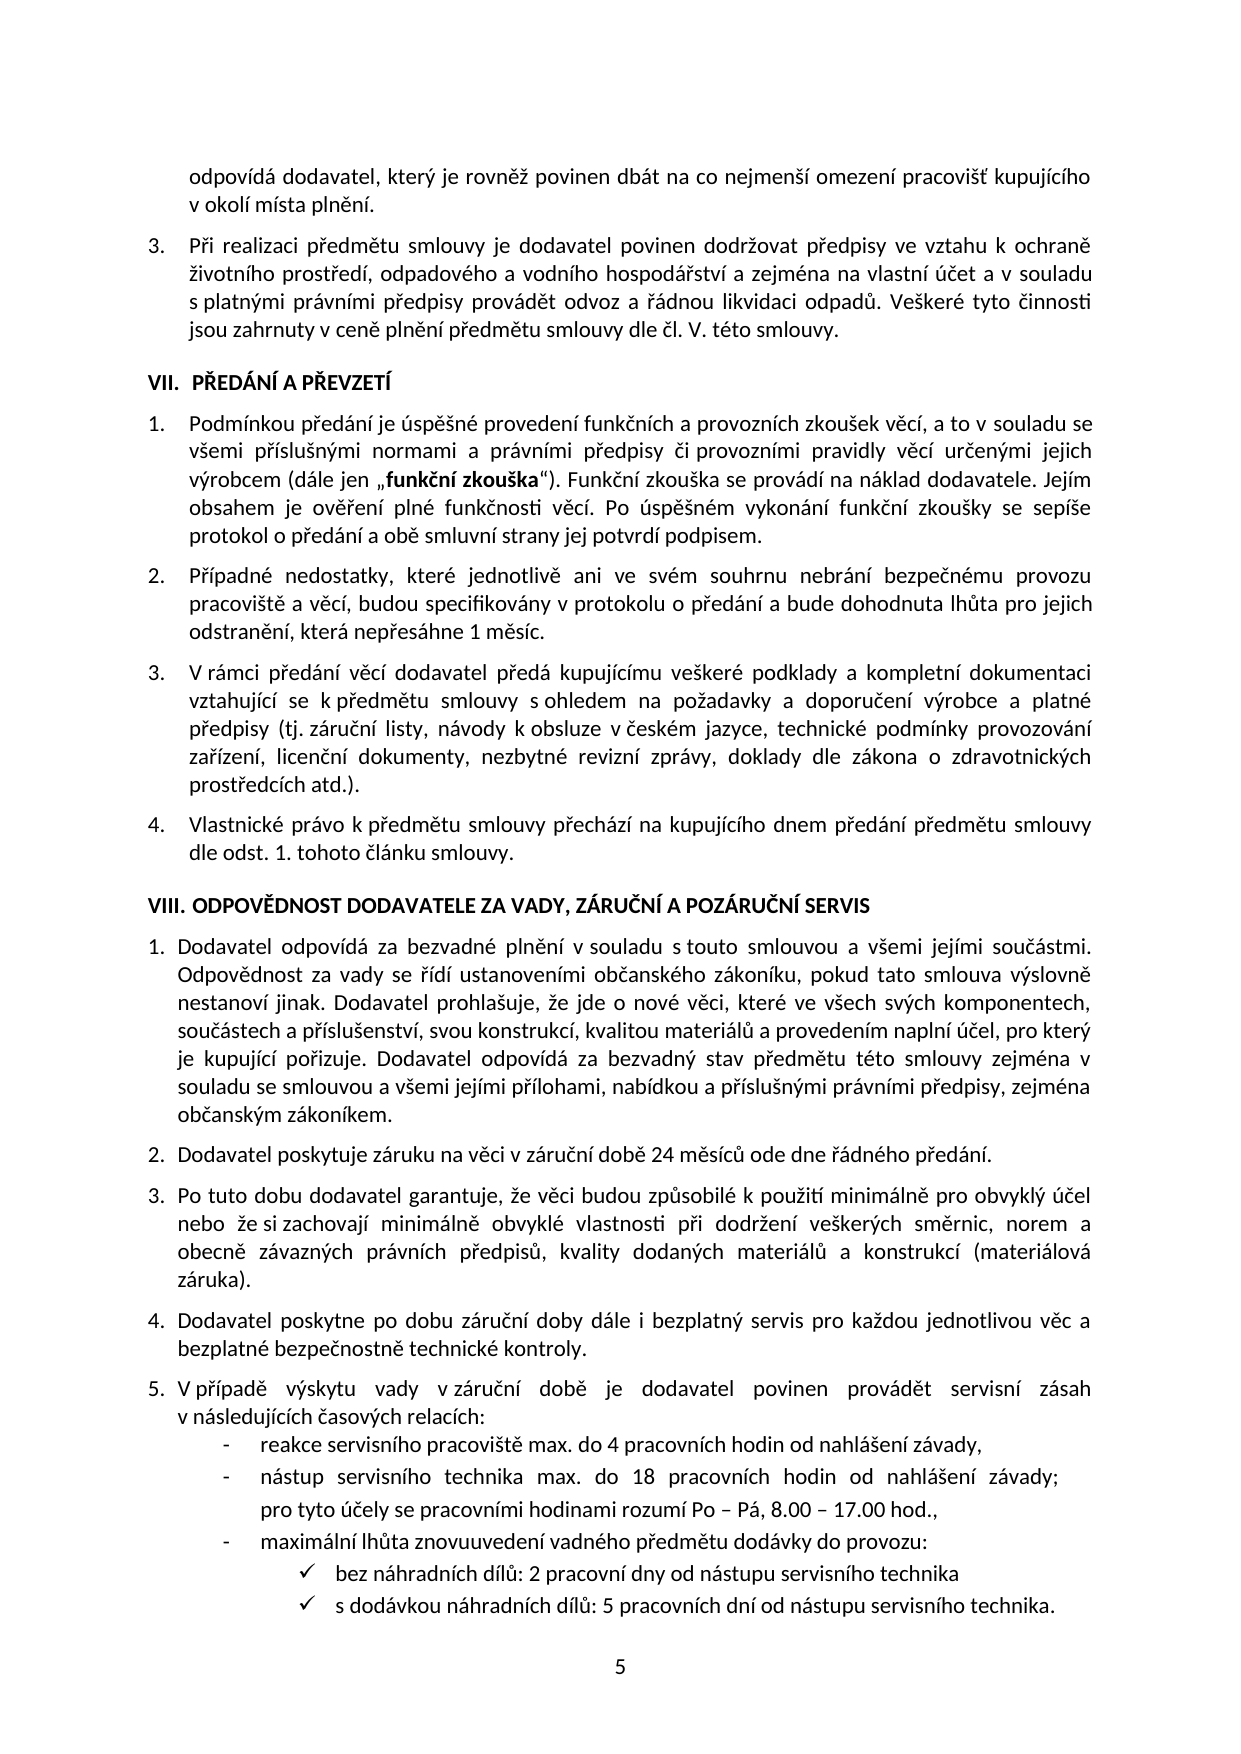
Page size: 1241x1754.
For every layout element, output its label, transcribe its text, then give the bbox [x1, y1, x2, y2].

list ODPOVĚDNOST DODAVATELE ZA VADY, ZÁRUČNÍ A POZÁRUČNÍ SERVIS [148, 891, 1093, 919]
list Podmínkou předání je úspěšné provedení funkčních a provozních zkoušek věcí, a to v souladu se všemi příslušnými normami a právními předpisy či provozními pravidly věcí určenými jejich výrobcem (dále jen „funkční zkouška“). Funkční zkouška se provádí na náklad dodavatele. Jejím obsahem je ověření plné funkčnosti věcí. Po úspěšném vykonání funkční zkoušky se sepíše protokol o předání a obě smluvní strany jej potvrdí podpisem. [148, 409, 1093, 549]
list Dodavatel poskytne po dobu záruční doby dále i bezplatný servis pro každou jednotlivou věc a bezplatné bezpečnostně technické kontroly. [148, 1306, 1093, 1362]
list reakce servisního pracoviště max. do 4 pracovních hodin od nahlášení závady, [223, 1430, 1060, 1458]
list V rámci předání věcí dodavatel předá kupujícímu veškeré podklady a kompletní dokumentaci vztahující se k předmětu smlouvy s ohledem na požadavky a doporučení výrobce a platné předpisy (tj. záruční listy, návody k obsluze v českém jazyce, technické podmínky provozování zařízení, licenční dokumenty, nezbytné revizní zprávy, doklady dle zákona o zdravotnických prostředcích atd.). [148, 658, 1093, 798]
list bez náhradních dílů: 2 pracovní dny od nástupu servisního technika [298, 1559, 1060, 1587]
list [148, 162, 1093, 218]
list Případné nedostatky, které jednotlivě ani ve svém souhrnu nebrání bezpečnému provozu pracoviště a věcí, budou specifikovány v protokolu o předání a bude dohodnuta lhůta pro jejich odstranění, která nepřesáhne 1 měsíc. [148, 561, 1093, 645]
list PŘEDÁNÍ A PŘEVZETÍ [148, 368, 1093, 396]
list s dodávkou náhradních dílů: 5 pracovních dní od nástupu servisního technika. [298, 1591, 1060, 1619]
list nástup servisního technika max. do 18 pracovních hodin od nahlášení závady; pro tyto účely se pracovními hodinami rozumí Po – Pá, 8.00 – 17.00 hod., [223, 1462, 1060, 1523]
list V případě výskytu vady v záruční době je dodavatel povinen provádět servisní zásah v následujících časových relacích: [148, 1374, 1093, 1430]
list Vlastnické právo k předmětu smlouvy přechází na kupujícího dnem předání předmětu smlouvy dle odst. 1. tohoto článku smlouvy. [148, 810, 1093, 866]
list Dodavatel odpovídá za bezvadné plnění v souladu s touto smlouvou a všemi jejími součástmi. Odpovědnost za vady se řídí ustanoveními občanského zákoníku, pokud tato smlouva výslovně nestanoví jinak. Dodavatel prohlašuje, že jde o nové věci, které ve všech svých komponentech, součástech a příslušenství, svou konstrukcí, kvalitou materiálů a provedením naplní účel, pro který je kupující pořizuje. Dodavatel odpovídá za bezvadný stav předmětu této smlouvy zejména v souladu se smlouvou a všemi jejími přílohami, nabídkou a příslušnými právními předpisy, zejména občanským zákoníkem. [148, 932, 1093, 1128]
list Po tuto dobu dodavatel garantuje, že věci budou způsobilé k použití minimálně pro obvyklý účel nebo že si zachovají minimálně obvyklé vlastnosti při dodržení veškerých směrnic, norem a obecně závazných právních předpisů, kvality dodaných materiálů a konstrukcí (materiálová záruka). [148, 1181, 1093, 1293]
list maximální lhůta znovuuvedení vadného předmětu dodávky do provozu: [223, 1527, 1060, 1555]
list Dodavatel poskytuje záruku na věci v záruční době 24 měsíců ode dne řádného předání. [148, 1141, 1093, 1169]
list Při realizaci předmětu smlouvy je dodavatel povinen dodržovat předpisy ve vztahu k ochraně životního prostředí, odpadového a vodního hospodářství a zejména na vlastní účet a v souladu s platnými právními předpisy provádět odvoz a řádnou likvidaci odpadů. Veškeré tyto činnosti jsou zahrnuty v ceně plnění předmětu smlouvy dle čl. V. této smlouvy. [148, 231, 1093, 343]
